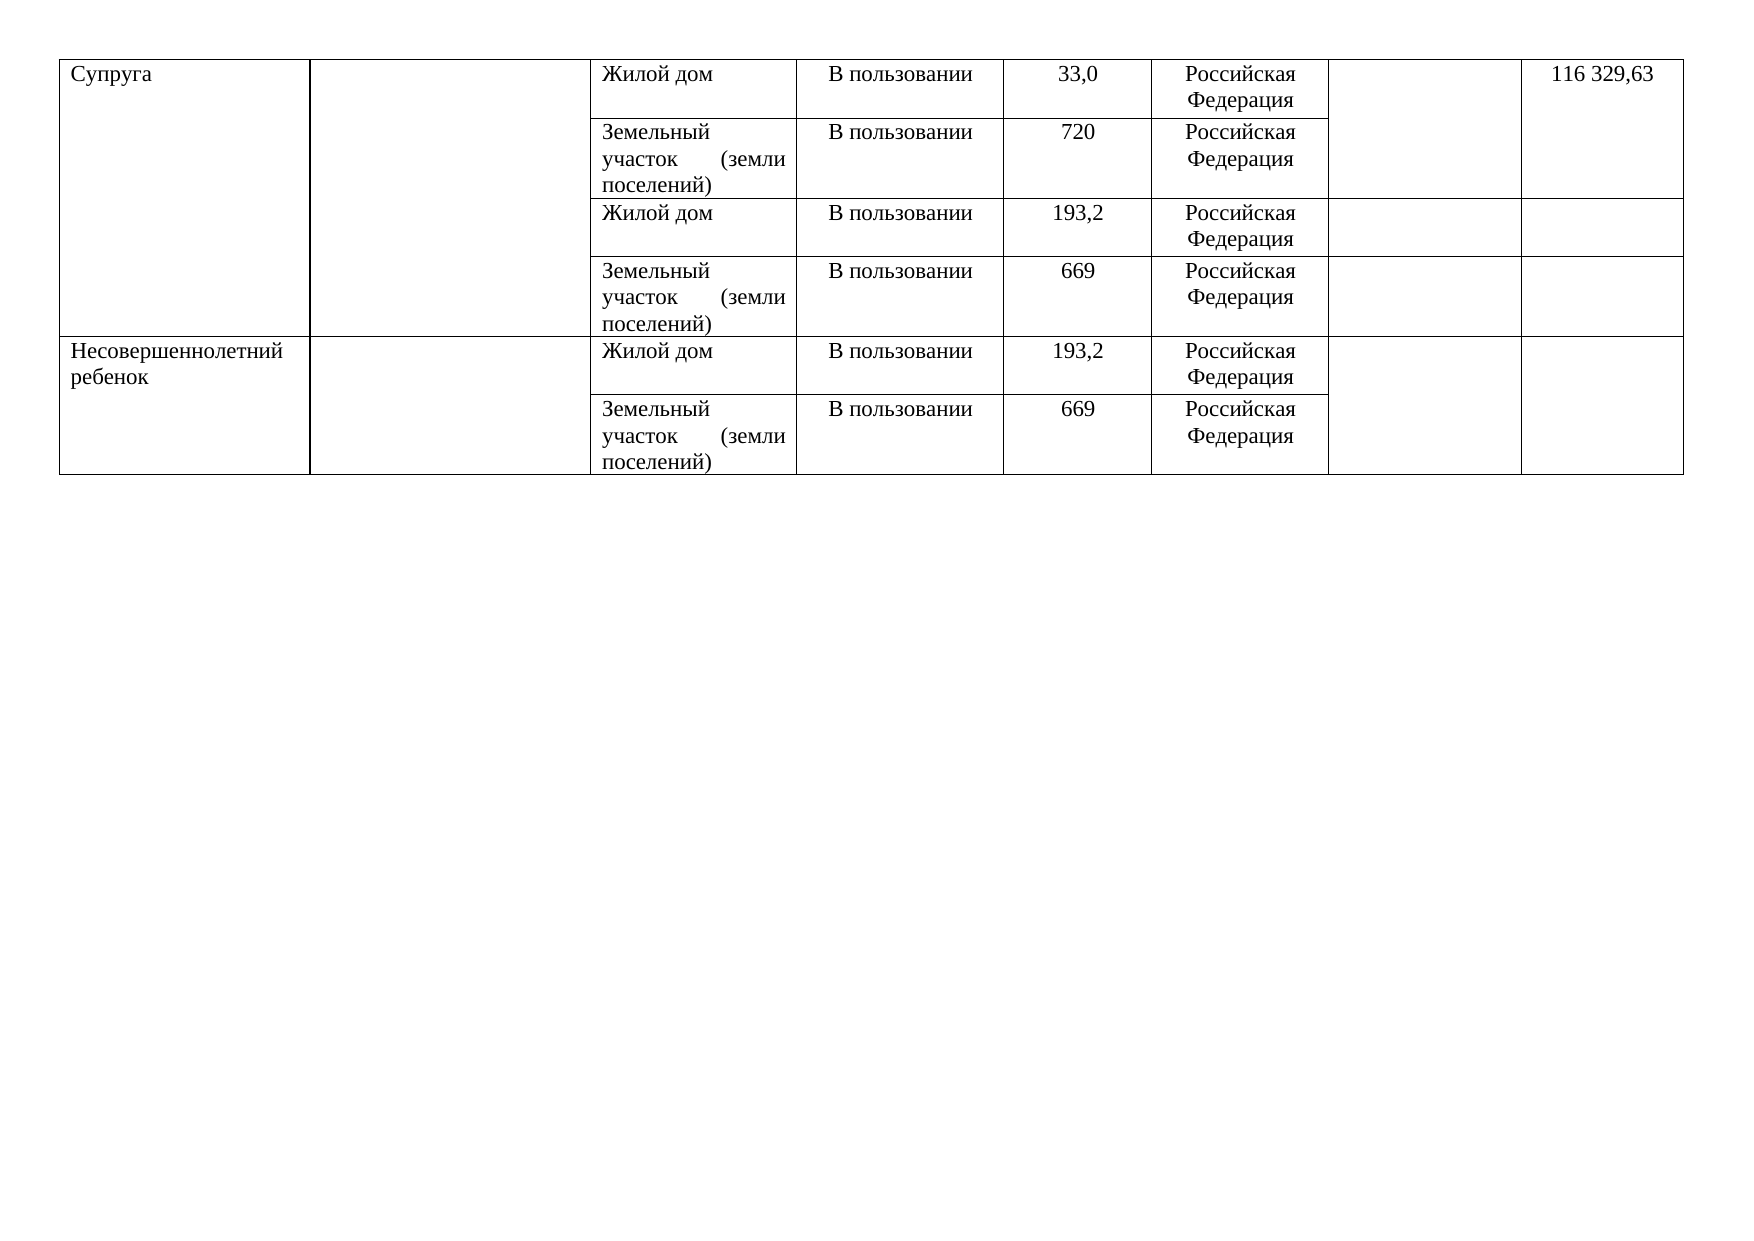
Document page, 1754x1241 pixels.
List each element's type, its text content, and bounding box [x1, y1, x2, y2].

table_cell В пользовании [797, 199, 1003, 256]
table_cell Земельный участок (земли поселений) [591, 257, 796, 336]
table_header В пользовании [797, 60, 1003, 117]
table_cell [1329, 199, 1521, 256]
table_cell 193,2 [1004, 199, 1151, 256]
table_cell Российская Федерация [1152, 199, 1328, 256]
table_cell Земельный участок (земли поселений) [591, 395, 796, 474]
table_header Российская Федерация [1152, 60, 1328, 117]
table_cell 193,2 [1004, 337, 1151, 394]
table_header Супруга [60, 60, 309, 336]
table_cell Жилой дом [591, 337, 796, 394]
table_cell Несовершеннолетний ребенок [60, 337, 309, 474]
table_cell Российская Федерация [1152, 337, 1328, 394]
table_cell 669 [1004, 257, 1151, 336]
table_cell [1329, 337, 1521, 474]
table_cell 669 [1004, 395, 1151, 474]
table_cell [1329, 257, 1521, 336]
table_cell Российская Федерация [1152, 395, 1328, 474]
table_cell Земельный участок (земли поселений) [591, 119, 796, 197]
table_cell В пользовании [797, 395, 1003, 474]
table_cell 720 [1004, 119, 1151, 197]
table_cell [1522, 257, 1683, 336]
table_cell Российская Федерация [1152, 119, 1328, 197]
table_cell В пользовании [797, 257, 1003, 336]
table_cell В пользовании [797, 119, 1003, 197]
table_header 33,0 [1004, 60, 1151, 117]
table_cell [1522, 199, 1683, 256]
table_cell [1522, 337, 1683, 474]
table_cell [311, 337, 590, 474]
table_header 116 329,63 [1522, 60, 1683, 197]
table_cell В пользовании [797, 337, 1003, 394]
table_cell Жилой дом [591, 199, 796, 256]
table_header Жилой дом [591, 60, 796, 117]
table_header [1329, 60, 1521, 197]
table_header [311, 60, 590, 336]
table_cell Российская Федерация [1152, 257, 1328, 336]
